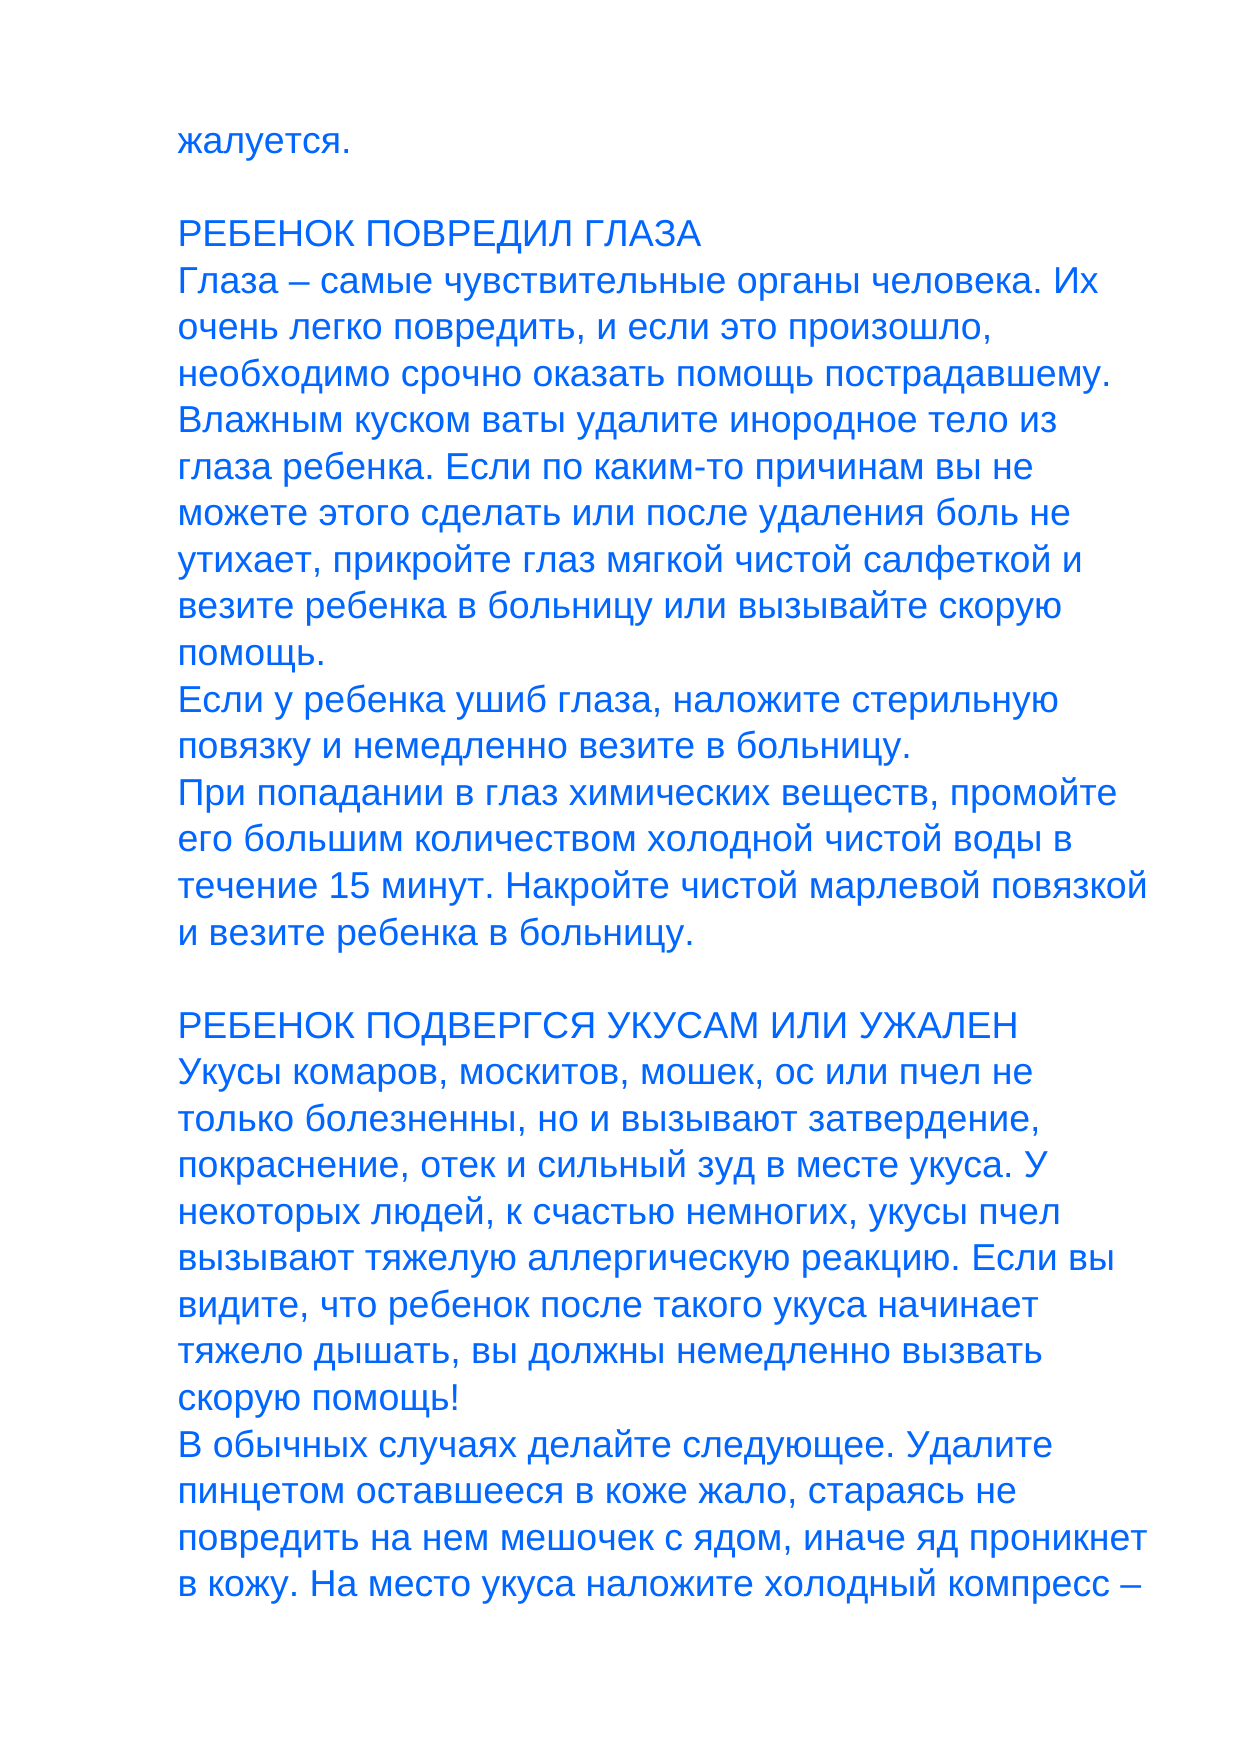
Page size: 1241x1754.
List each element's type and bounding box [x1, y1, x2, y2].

text [177, 118, 1152, 1605]
